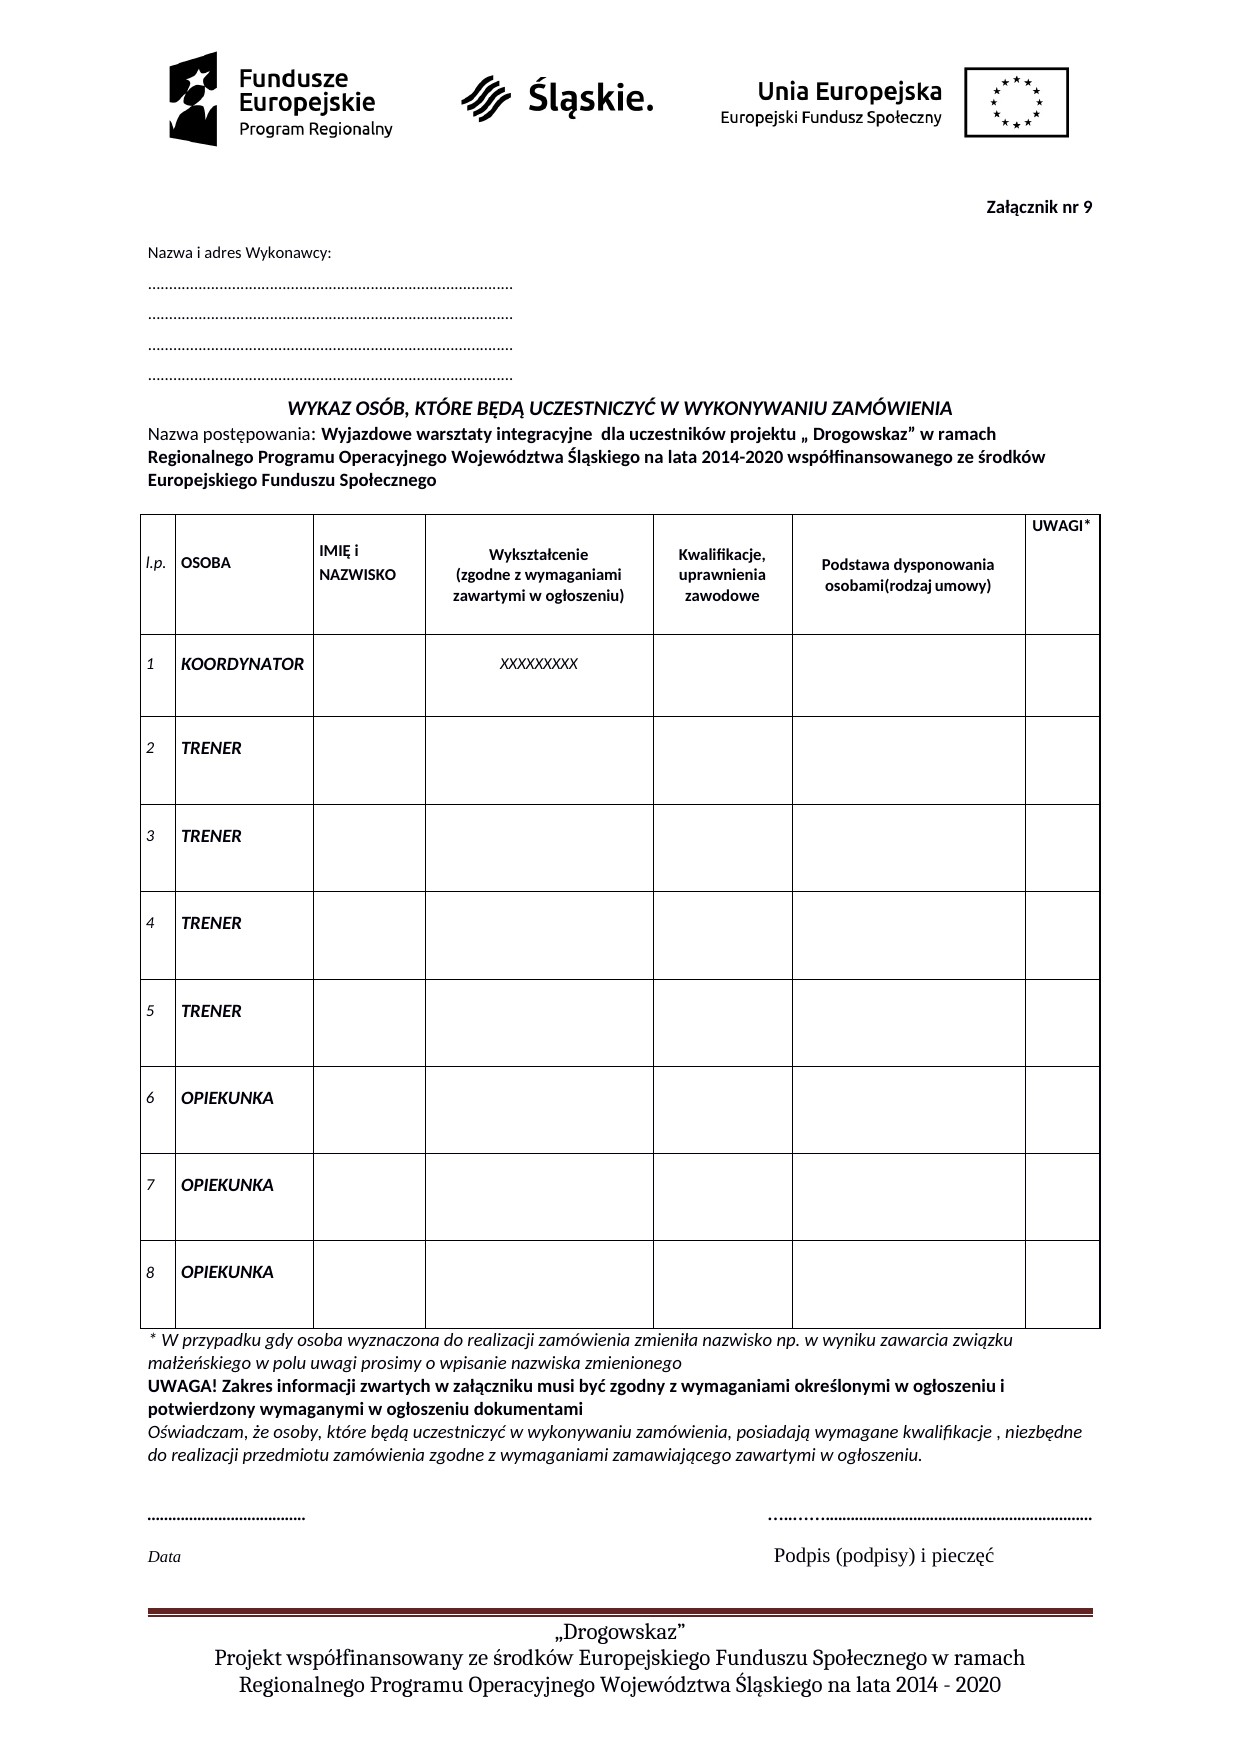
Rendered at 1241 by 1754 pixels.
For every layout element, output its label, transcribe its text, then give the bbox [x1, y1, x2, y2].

text ....................................................................................... [148, 303, 1093, 324]
table_cell [426, 1067, 653, 1153]
text Nazwa i adres Wykonawcy: [148, 243, 1093, 263]
text Data Podpis (podpisy) i pieczęć [148, 1543, 1093, 1567]
table_cell [793, 1241, 1025, 1327]
table_cell [654, 717, 792, 803]
table_cell [314, 1067, 425, 1153]
table_cell TRENER [176, 980, 313, 1066]
table_cell 6 [141, 1067, 175, 1153]
table_header Kwalifikacje, uprawnienia zawodowe [654, 515, 792, 634]
text ....................................................................................... [148, 273, 1093, 293]
table_cell TRENER [176, 717, 313, 803]
table_cell [1026, 1067, 1099, 1153]
table_cell 2 [141, 717, 175, 803]
table_cell [654, 635, 792, 716]
table_cell [314, 805, 425, 891]
table_cell [314, 892, 425, 978]
text ...................................... …..……................................................................ [148, 1504, 1093, 1543]
table_cell OPIEKUNKA [176, 1067, 313, 1153]
table_cell [654, 1241, 792, 1327]
table_cell [314, 1154, 425, 1240]
table_cell [793, 717, 1025, 803]
table_cell TRENER [176, 805, 313, 891]
table_cell [654, 980, 792, 1066]
table_cell 8 [141, 1241, 175, 1327]
table_cell XXXXXXXXX [426, 635, 653, 716]
table_cell TRENER [176, 892, 313, 978]
table_cell 3 [141, 805, 175, 891]
table_cell [654, 1154, 792, 1240]
table_cell OPIEKUNKA [176, 1154, 313, 1240]
text ....................................................................................... [148, 364, 1093, 384]
table_cell [654, 892, 792, 978]
table_cell [654, 1067, 792, 1153]
text WYKAZ OSÓB, KTÓRE BĘDĄ UCZESTNICZYĆ W WYKONYWANIU ZAMÓWIENIA [148, 395, 1093, 420]
table_cell [426, 980, 653, 1066]
table_cell 7 [141, 1154, 175, 1240]
table_cell 1 [141, 635, 175, 716]
text ....................................................................................... [148, 334, 1093, 354]
text Oświadczam, że osoby, które będą uczestniczyć w wykonywaniu zamówienia, posiadają wymagane kwalifikacje , niezbędne do realizacji przedmiotu zamówienia zgodne z wymaganiami zamawiającego zawartymi w ogłoszeniu. [148, 1420, 1093, 1466]
table_cell [426, 1154, 653, 1240]
table_cell [793, 635, 1025, 716]
text Załącznik nr 9 [148, 195, 1093, 218]
table_cell [1026, 717, 1099, 803]
table_cell [793, 1067, 1025, 1153]
text * W przypadku gdy osoba wyznaczona do realizacji zamówienia zmieniła nazwisko np. w wyniku zawarcia związku małżeńskiego w polu uwagi prosimy o wpisanie nazwiska zmienionego [148, 1329, 1093, 1374]
table_cell [314, 635, 425, 716]
table_cell [314, 717, 425, 803]
table_cell [426, 1241, 653, 1327]
table_cell [1026, 892, 1099, 978]
table_header Wykształcenie (zgodne z wymaganiami zawartymi w ogłoszeniu) [426, 515, 653, 634]
table_cell [793, 892, 1025, 978]
table_cell 4 [141, 892, 175, 978]
table_cell [314, 980, 425, 1066]
table_cell [793, 980, 1025, 1066]
table_cell 5 [141, 980, 175, 1066]
table_header UWAGI* [1026, 515, 1099, 634]
table_cell [426, 717, 653, 803]
table_header Podstawa dysponowania osobami(rodzaj umowy) [793, 515, 1025, 634]
table_cell [654, 805, 792, 891]
table_cell [314, 1241, 425, 1327]
table_cell [793, 1154, 1025, 1240]
table_cell [426, 892, 653, 978]
table_cell [1026, 1154, 1099, 1240]
table_header IMIĘ i NAZWISKO [314, 515, 425, 634]
table_cell [1026, 635, 1099, 716]
table_cell [1026, 805, 1099, 891]
table_cell [426, 805, 653, 891]
text Nazwa postępowania: Wyjazdowe warsztaty integracyjne dla uczestników projektu „ Drogowskaz” w ramach Regionalnego Programu Operacyjnego Województwa Śląskiego na lata 2014-2020 współfinansowanego ze środków Europejskiego Funduszu Społecznego [148, 420, 1093, 491]
table_header l.p. [141, 515, 175, 634]
table_cell [793, 805, 1025, 891]
table_cell [1026, 1241, 1099, 1327]
table_cell [1026, 980, 1099, 1066]
text UWAGA! Zakres informacji zwartych w załączniku musi być zgodny z wymaganiami określonymi w ogłoszeniu i potwierdzony wymaganymi w ogłoszeniu dokumentami [148, 1374, 1093, 1420]
picture [147, 29, 1091, 168]
table_cell KOORDYNATOR [176, 635, 313, 716]
table_header OSOBA [176, 515, 313, 634]
table_cell OPIEKUNKA [176, 1241, 313, 1327]
